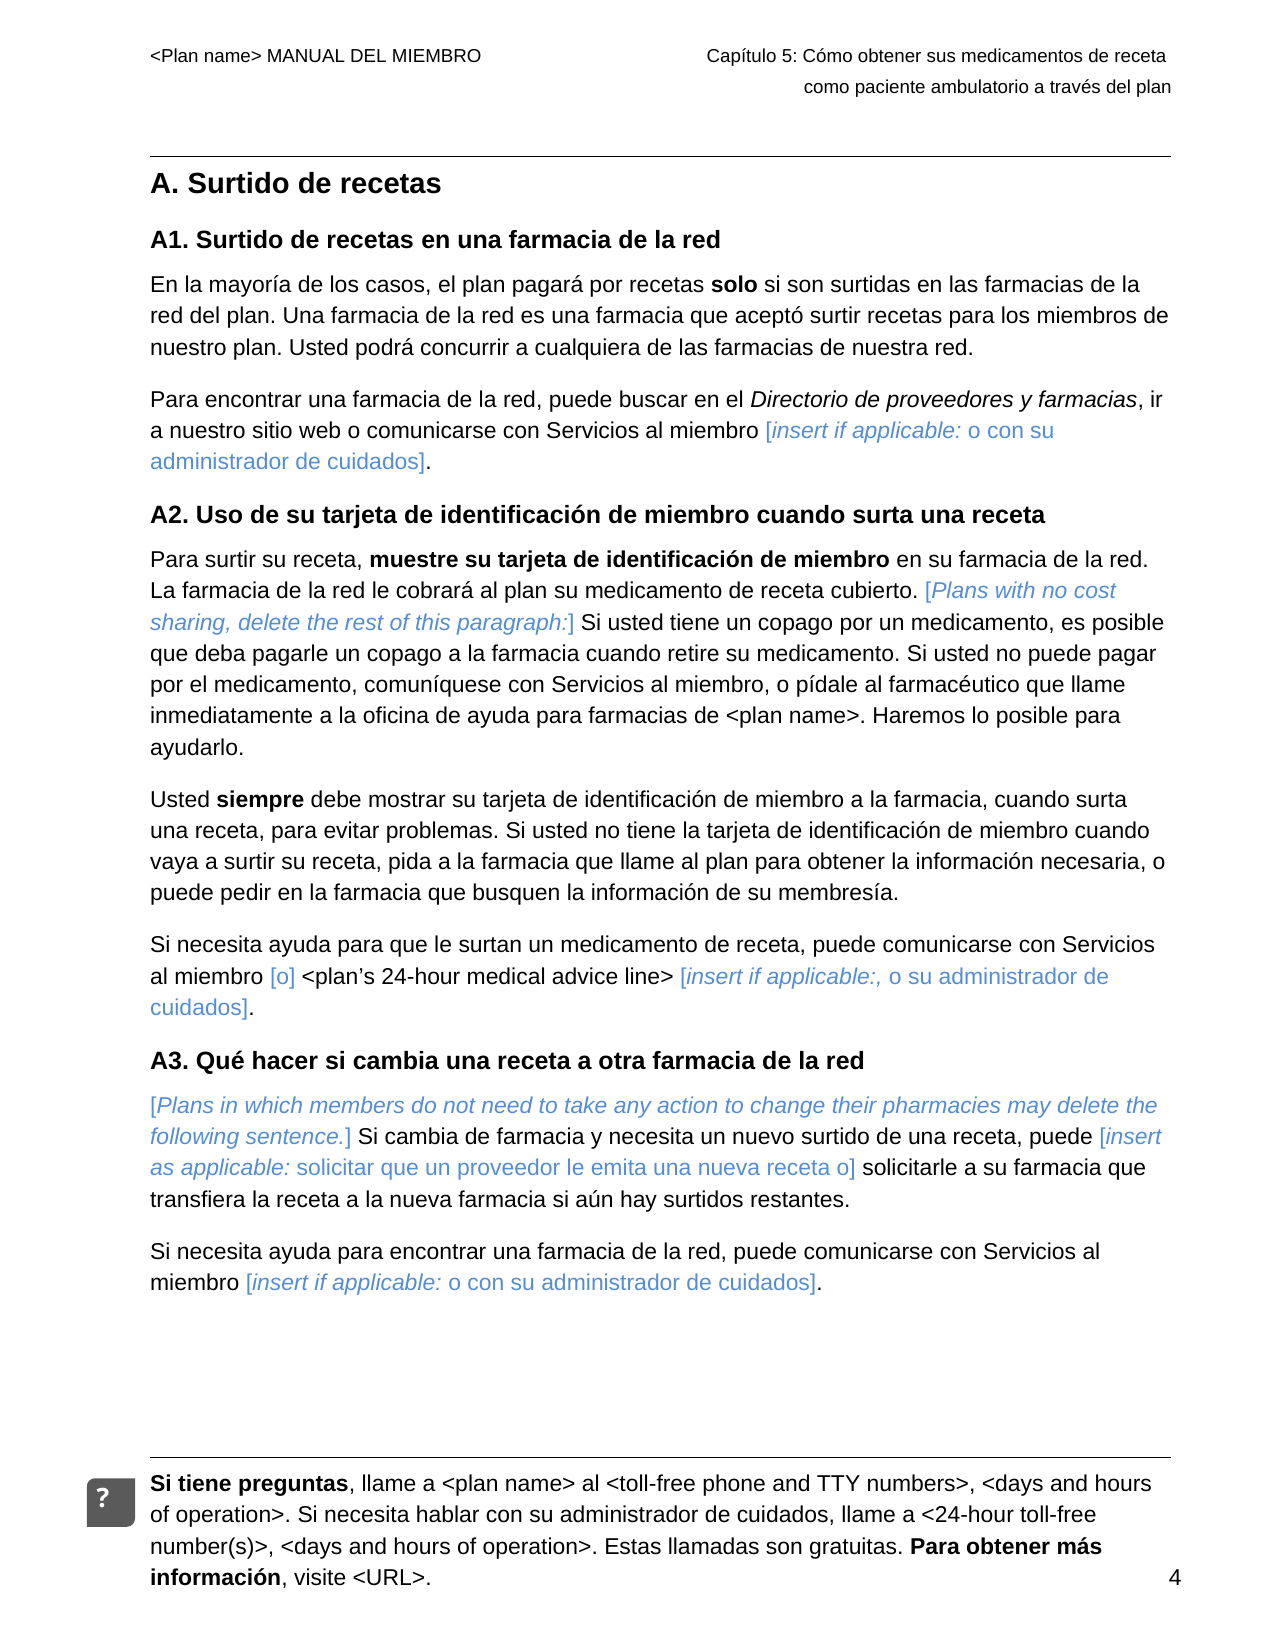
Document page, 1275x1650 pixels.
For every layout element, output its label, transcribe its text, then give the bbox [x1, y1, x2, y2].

text [Plans in which members do not need to take any action to change their pharmacies may delete the following sentence.] Si cambia de farmacia y necesita un nuevo surtido de una receta, puede [insert as applicable: solicitar que un proveedor le emita una nueva receta o] solicitarle a su farmacia que transfiera la receta a la nueva farmacia si aún hay surtidos restantes. [150, 1088, 1171, 1213]
text Si necesita ayuda para que le surtan un medicamento de receta, puede comunicarse con Servicios al miembro [o] <plan’s 24-hour medical advice line> [insert if applicable:, o su administrador de cuidados]. [150, 928, 1171, 1022]
text Para encontrar una farmacia de la red, puede buscar en el Directorio de proveedores y farmacias, ir a nuestro sitio web o comunicarse con Servicios al miembro [insert if applicable: o con su administrador de cuidados]. [150, 382, 1171, 476]
subtitle A1. Surtido de recetas en una farmacia de la red [150, 222, 1096, 255]
text Para surtir su receta, muestre su tarjeta de identificación de miembro en su farmacia de la red. La farmacia de la red le cobrará al plan su medicamento de receta cubierto. [Plans with no cost sharing, delete the rest of this paragraph:] Si usted tiene un copago por un medicamento, es posible que deba pagarle un copago a la farmacia cuando retire su medicamento. Si usted no puede pagar por el medicamento, comuníquese con Servicios al miembro, o pídale al farmacéutico que llame inmediatamente a la oficina de ayuda para farmacias de <plan name>. Haremos lo posible para ayudarlo. [150, 542, 1171, 761]
subtitle A2. Uso de su tarjeta de identificación de miembro cuando surta una receta [150, 497, 1096, 530]
text Usted siempre debe mostrar su tarjeta de identificación de miembro a la farmacia, cuando surta una receta, para evitar problemas. Si usted no tiene la tarjeta de identificación de miembro cuando vaya a surtir su receta, pida a la farmacia que llame al plan para obtener la información necesaria, o puede pedir en la farmacia que busquen la información de su membresía. [150, 782, 1171, 907]
subtitle Surtido de recetas [150, 157, 1171, 201]
subtitle A3. Qué hacer si cambia una receta a otra farmacia de la red [150, 1042, 1096, 1076]
text En la mayoría de los casos, el plan pagará por recetas solo si son surtidas en las farmacias de la red del plan. Una farmacia de la red es una farmacia que aceptó surtir recetas para los miembros de nuestro plan. Usted podrá concurrir a cualquiera de las farmacias de nuestra red. [150, 267, 1171, 361]
text Si necesita ayuda para encontrar una farmacia de la red, puede comunicarse con Servicios al miembro [insert if applicable: o con su administrador de cuidados]. [150, 1234, 1171, 1297]
